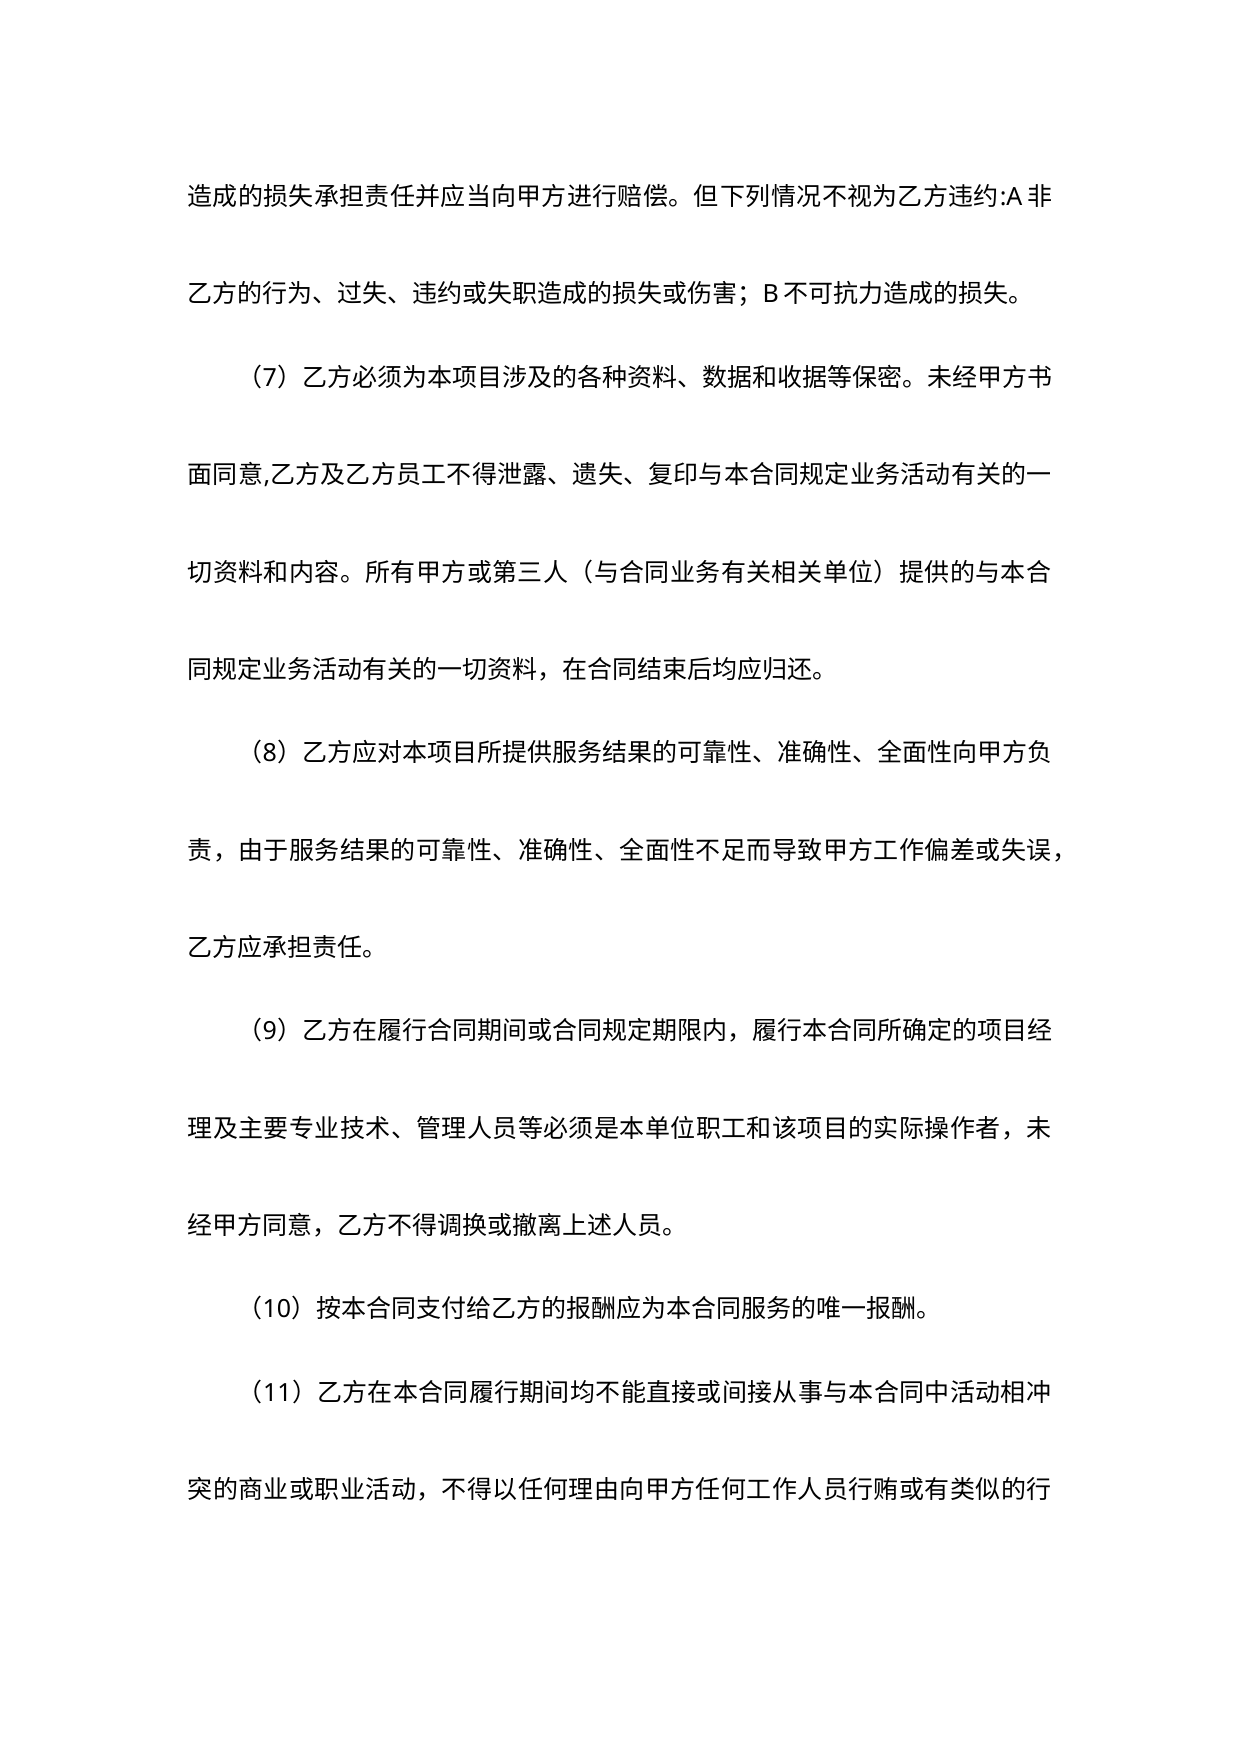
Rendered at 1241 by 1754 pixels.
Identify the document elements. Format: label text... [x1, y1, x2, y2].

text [187, 1358, 1053, 1520]
text （10）按本合同支付给乙方的报酬应为本合同服务的唯一报酬。 [187, 1274, 1053, 1339]
text （7）乙方必须为本项目涉及的各种资料、数据和收据等保密。未经甲方书面同意,乙方及乙方员工不得泄露、遗失、复印与本合同规定业务活动有关的一切资料和内容。所有甲方或第三人（与合同业务有关相关单位）提供的与本合同规定业务活动有关的一切资料，在合同结束后均应归还。 [187, 343, 1053, 700]
text （8）乙方应对本项目所提供服务结果的可靠性、准确性、全面性向甲方负责，由于服务结果的可靠性、准确性、全面性不足而导致甲方工作偏差或失误，乙方应承担责任。 [187, 718, 1053, 978]
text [187, 162, 1053, 324]
text （9）乙方在履行合同期间或合同规定期限内，履行本合同所确定的项目经理及主要专业技术、管理人员等必须是本单位职工和该项目的实际操作者，未经甲方同意，乙方不得调换或撤离上述人员。 [187, 996, 1053, 1256]
